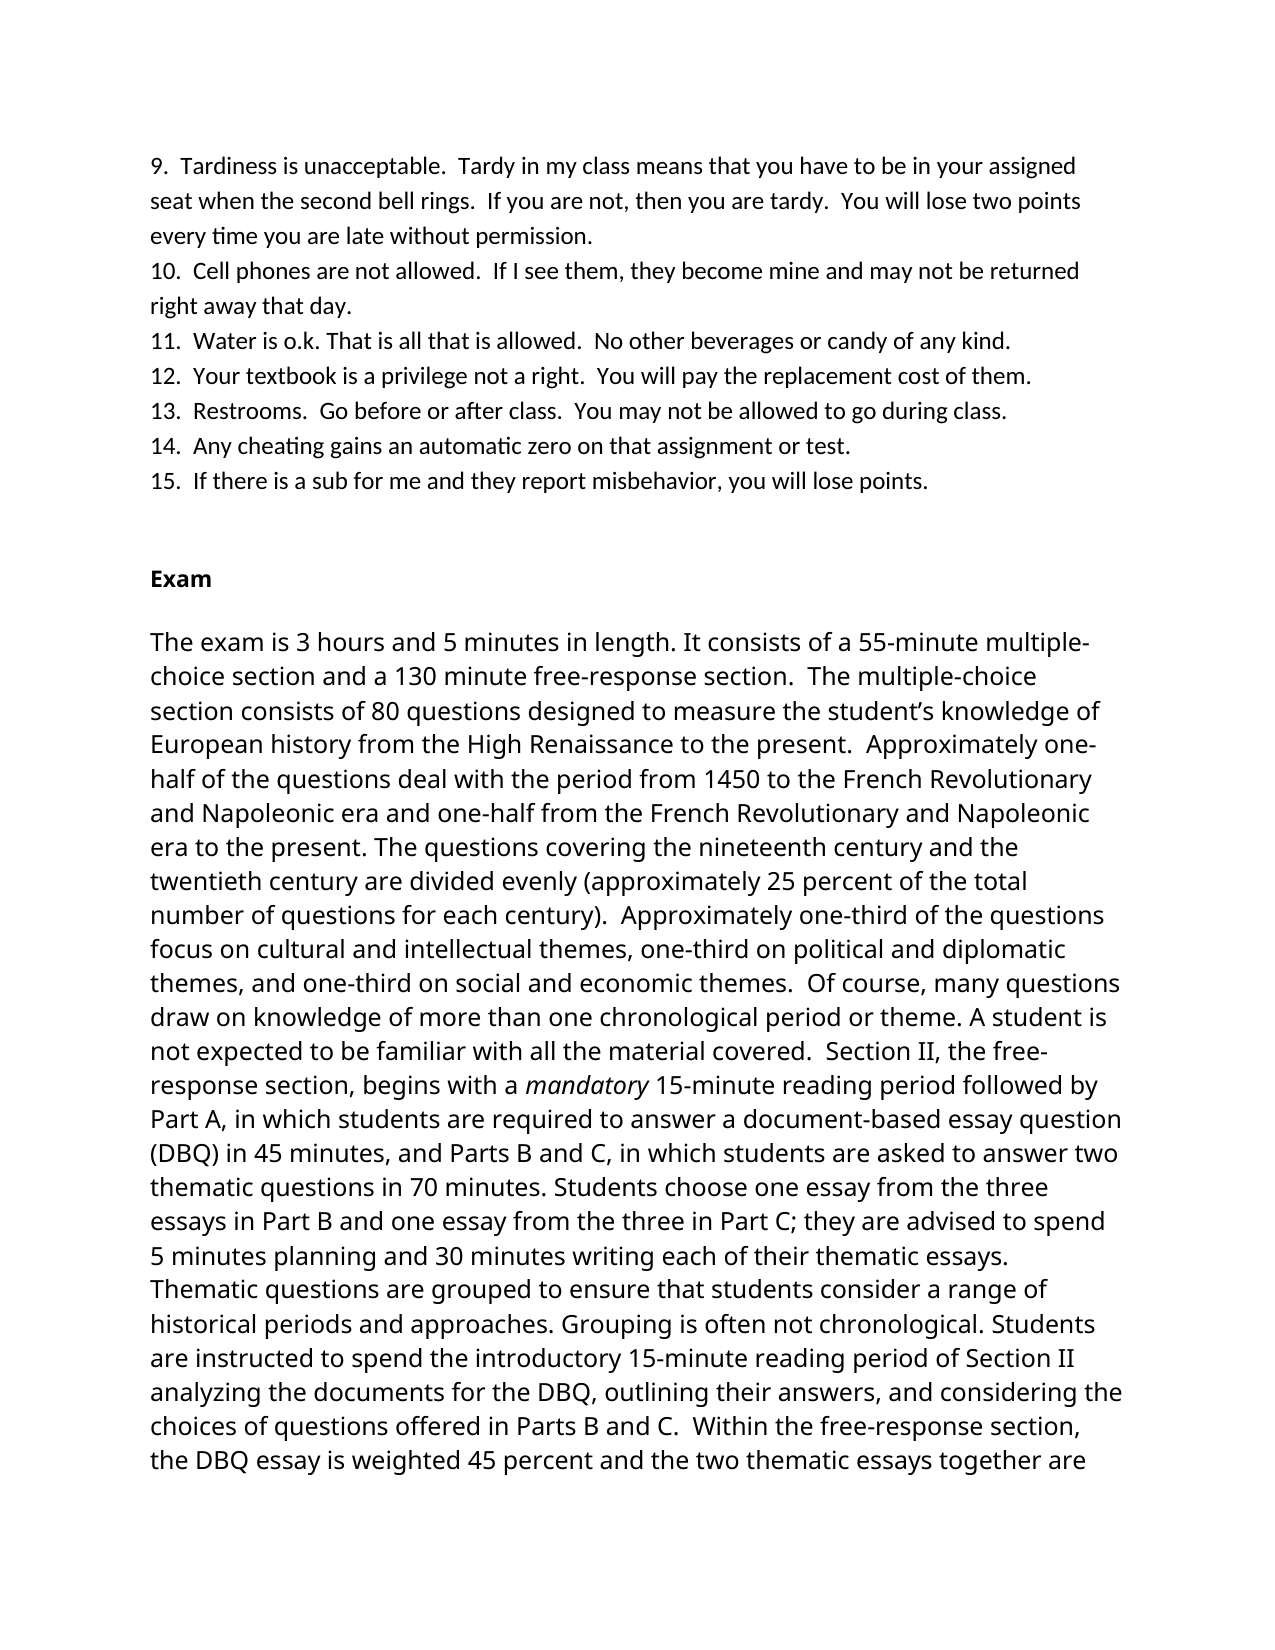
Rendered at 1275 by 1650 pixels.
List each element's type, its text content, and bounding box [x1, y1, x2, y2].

text 14. Any cheating gains an automatic zero on that assignment or test. [150, 430, 1125, 461]
text Exam [150, 562, 1125, 594]
text 13. Restrooms. Go before or after class. You may not be allowed to go during class. [150, 395, 1125, 426]
text 12. Your textbook is a privilege not a right. You will pay the replacement cost of them. [150, 360, 1125, 391]
text 15. If there is a sub for me and they report misbehavior, you will lose points. [150, 465, 1125, 496]
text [150, 625, 1125, 1477]
text 9. Tardiness is unacceptable. Tardy in my class means that you have to be in your assigned seat when the second bell rings. If you are not, then you are tardy. You will lose two points every time you are late without permission. [150, 150, 1125, 251]
text 11. Water is o.k. That is all that is allowed. No other beverages or candy of any kind. [150, 325, 1125, 356]
text 10. Cell phones are not allowed. If I see them, they become mine and may not be returned right away that day. [150, 255, 1125, 321]
